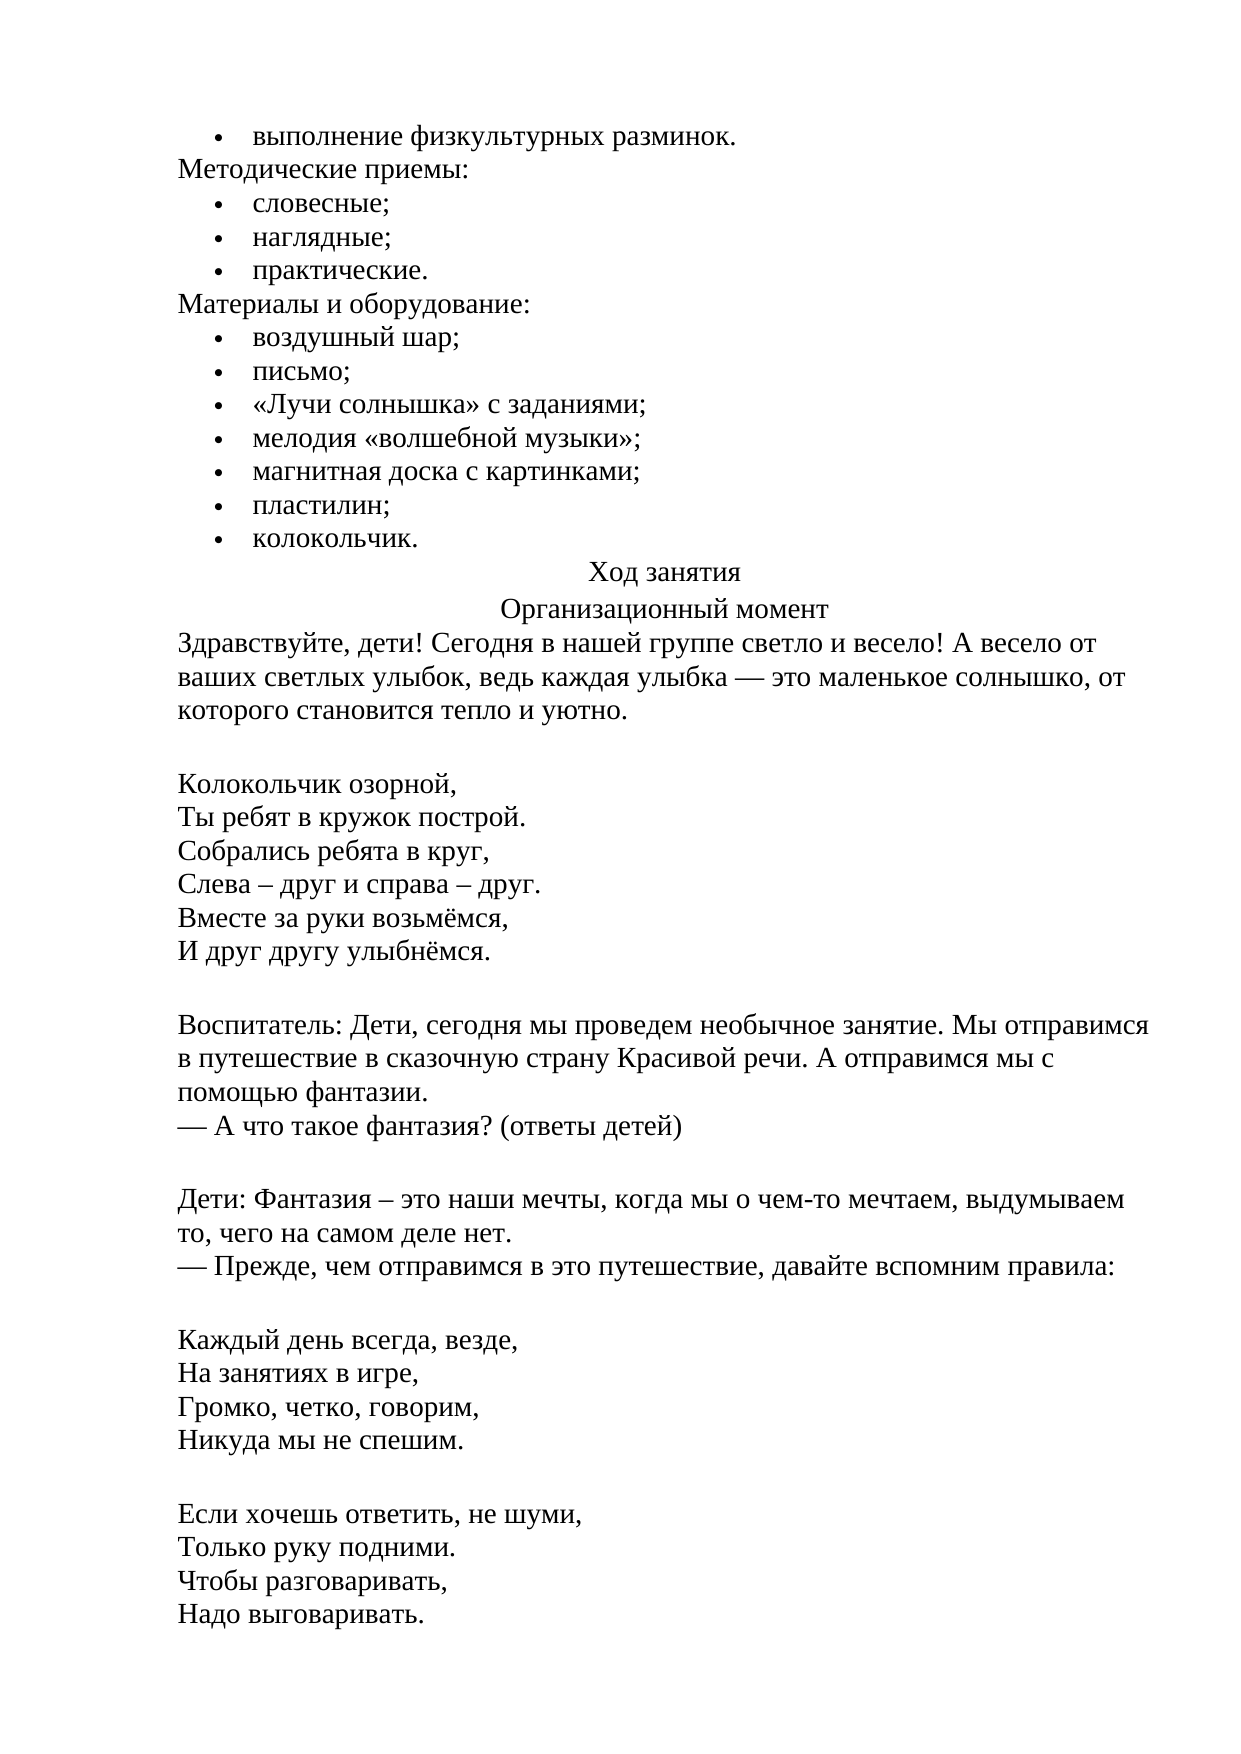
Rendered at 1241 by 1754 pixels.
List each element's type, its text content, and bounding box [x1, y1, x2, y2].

text Материалы и оборудование: [177, 286, 1152, 319]
list письмо; [215, 353, 1152, 386]
text Если хочешь ответить, не шуми, Только руку подними. [177, 1496, 1152, 1563]
text — Прежде, чем отправимся в это путешествие, давайте вспомним правила: [177, 1248, 1152, 1282]
list «Лучи солнышка» с заданиями; [215, 386, 1152, 420]
text Здравствуйте, дети! Сегодня в нашей группе светло и весело! А весело от ваших светлых улыбок, ведь каждая улыбка — это маленькое солнышко, от которого становится тепло и уютно. [177, 625, 1152, 726]
list выполнение физкультурных разминок. [215, 118, 1152, 152]
list словесные; [215, 185, 1152, 219]
text Методические приемы: [177, 152, 1152, 185]
text Ход занятия [177, 554, 1152, 588]
text Каждый день всегда, везде, На занятиях в игре, Громко, четко, говорим, Никуда мы не спешим. [177, 1322, 1152, 1456]
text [177, 1563, 1152, 1630]
text — А что такое фантазия? (ответы детей) [177, 1108, 1152, 1141]
list мелодия «волшебной музыки»; [215, 420, 1152, 453]
list воздушный шар; [215, 319, 1152, 353]
text Дети: Фантазия – это наши мечты, когда мы о чем-то мечтаем, выдумываем то, чего на самом деле нет. [177, 1181, 1152, 1248]
list практические. [215, 252, 1152, 286]
text Воспитатель: Дети, сегодня мы проведем необычное занятие. Мы отправимся в путешествие в сказочную страну Красивой речи. А отправимся мы с помощью фантазии. [177, 1007, 1152, 1108]
list пластилин; [215, 487, 1152, 521]
list магнитная доска с картинками; [215, 453, 1152, 487]
list наглядные; [215, 219, 1152, 252]
text Организационный момент [177, 588, 1152, 625]
list колокольчик. [215, 521, 1152, 554]
text Колокольчик озорной, Ты ребят в кружок построй. Собрались ребята в круг, Слева – друг и справа – друг. Вместе за руки возьмёмся, И друг другу улыбнёмся. [177, 766, 1152, 967]
